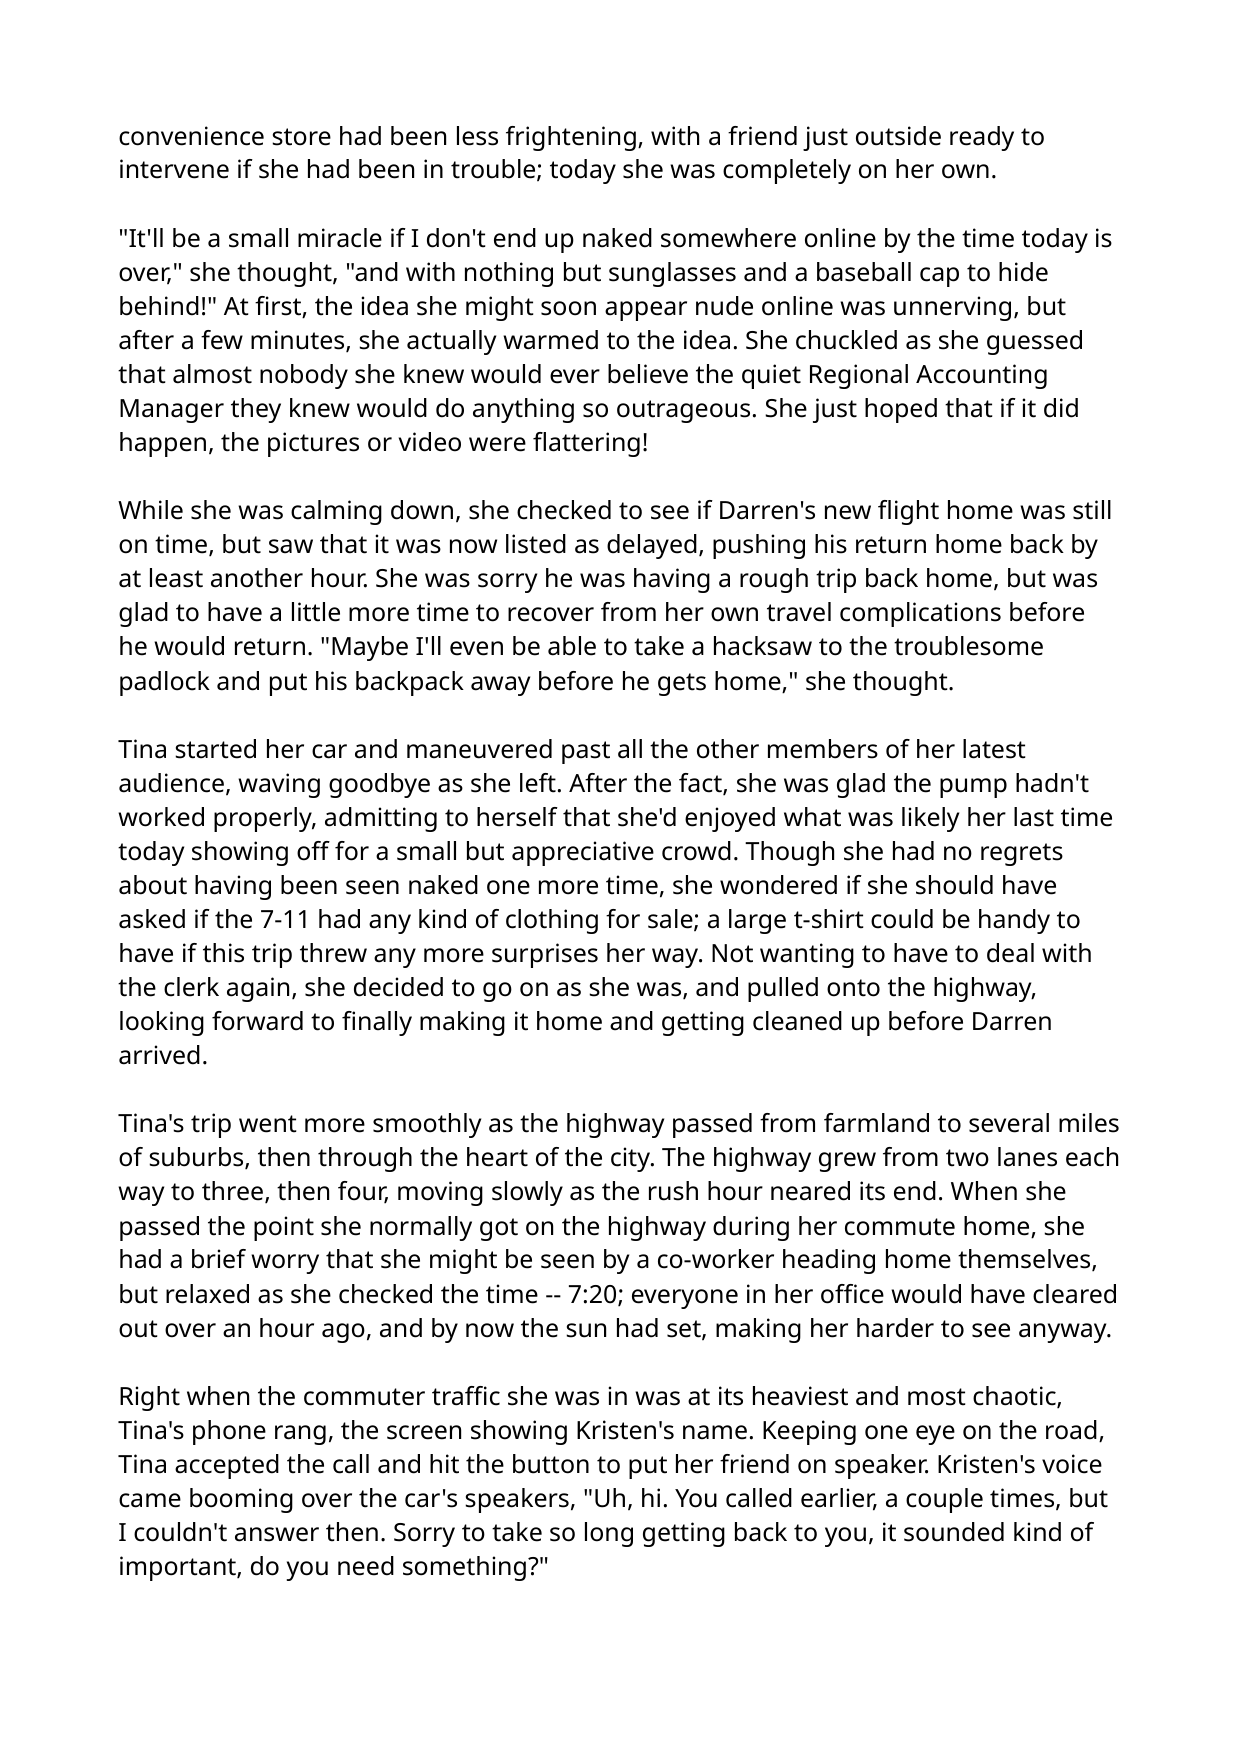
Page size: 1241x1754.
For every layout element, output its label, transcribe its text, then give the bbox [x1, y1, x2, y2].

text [118, 118, 1122, 186]
text "It'll be a small miracle if I don't end up naked somewhere online by the time today is over," she thought, "and with nothing but sunglasses and a baseball cap to hide behind!" At first, the idea she might soon appear nude online was unnerving, but after a few minutes, she actually warmed to the idea. She chuckled as she guessed that almost nobody she knew would ever believe the quiet Regional Accounting Manager they knew would do anything so outrageous. She just hoped that if it did happen, the pictures or video were flattering! [118, 220, 1122, 459]
text Tina started her car and maneuvered past all the other members of her latest audience, waving goodbye as she left. After the fact, she was glad the pump hadn't worked properly, admitting to herself that she'd enjoyed what was likely her last time today showing off for a small but appreciative crowd. Though she had no regrets about having been seen naked one more time, she wondered if she should have asked if the 7-11 had any kind of clothing for sale; a large t-shirt could be handy to have if this trip threw any more surprises her way. Not wanting to have to deal with the clerk again, she decided to go on as she was, and pulled onto the highway, looking forward to finally making it home and getting cleaned up before Darren arrived. [118, 731, 1122, 1072]
text While she was calming down, she checked to see if Darren's new flight home was still on time, but saw that it was now listed as delayed, pushing his return home back by at least another hour. She was sorry he was having a rough trip back home, but was glad to have a little more time to recover from her own travel complications before he would return. "Maybe I'll even be able to take a hacksaw to the troublesome padlock and put his backpack away before he gets home," she thought. [118, 493, 1122, 697]
text Right when the commuter traffic she was in was at its heaviest and most chaotic, Tina's phone rang, the screen showing Kristen's name. Keeping one eye on the road, Tina accepted the call and hit the button to put her friend on speaker. Kristen's voice came booming over the car's speakers, "Uh, hi. You called earlier, a couple times, but I couldn't answer then. Sorry to take so long getting back to you, it sounded kind of important, do you need something?" [118, 1378, 1122, 1583]
text Tina's trip went more smoothly as the highway passed from farmland to several miles of suburbs, then through the heart of the city. The highway grew from two lanes each way to three, then four, moving slowly as the rush hour neared its end. When she passed the point she normally got on the highway during her commute home, she had a brief worry that she might be seen by a co-worker heading home themselves, but relaxed as she checked the time -- 7:20; everyone in her office would have cleared out over an hour ago, and by now the sun had set, making her harder to see anyway. [118, 1106, 1122, 1344]
